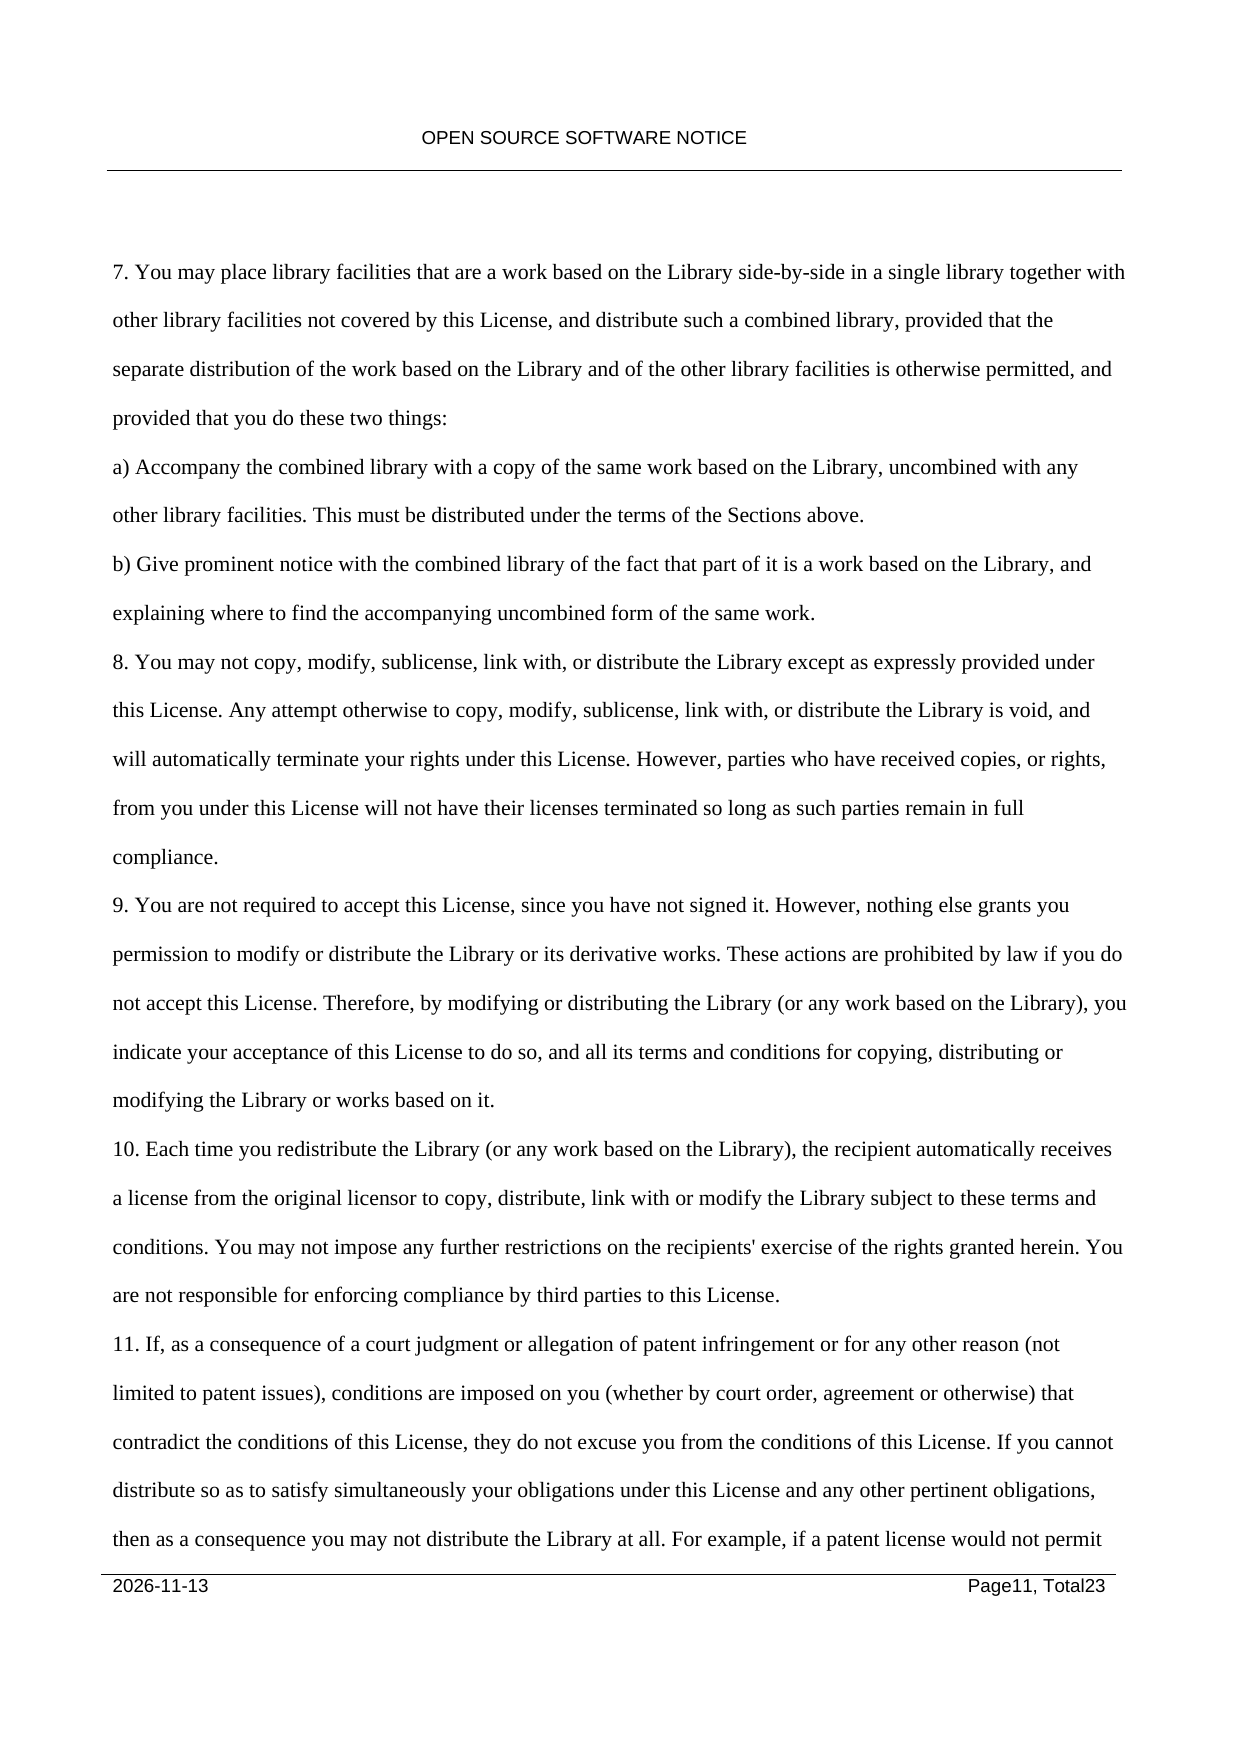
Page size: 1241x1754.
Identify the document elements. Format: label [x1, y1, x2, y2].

text [112, 206, 1128, 1555]
